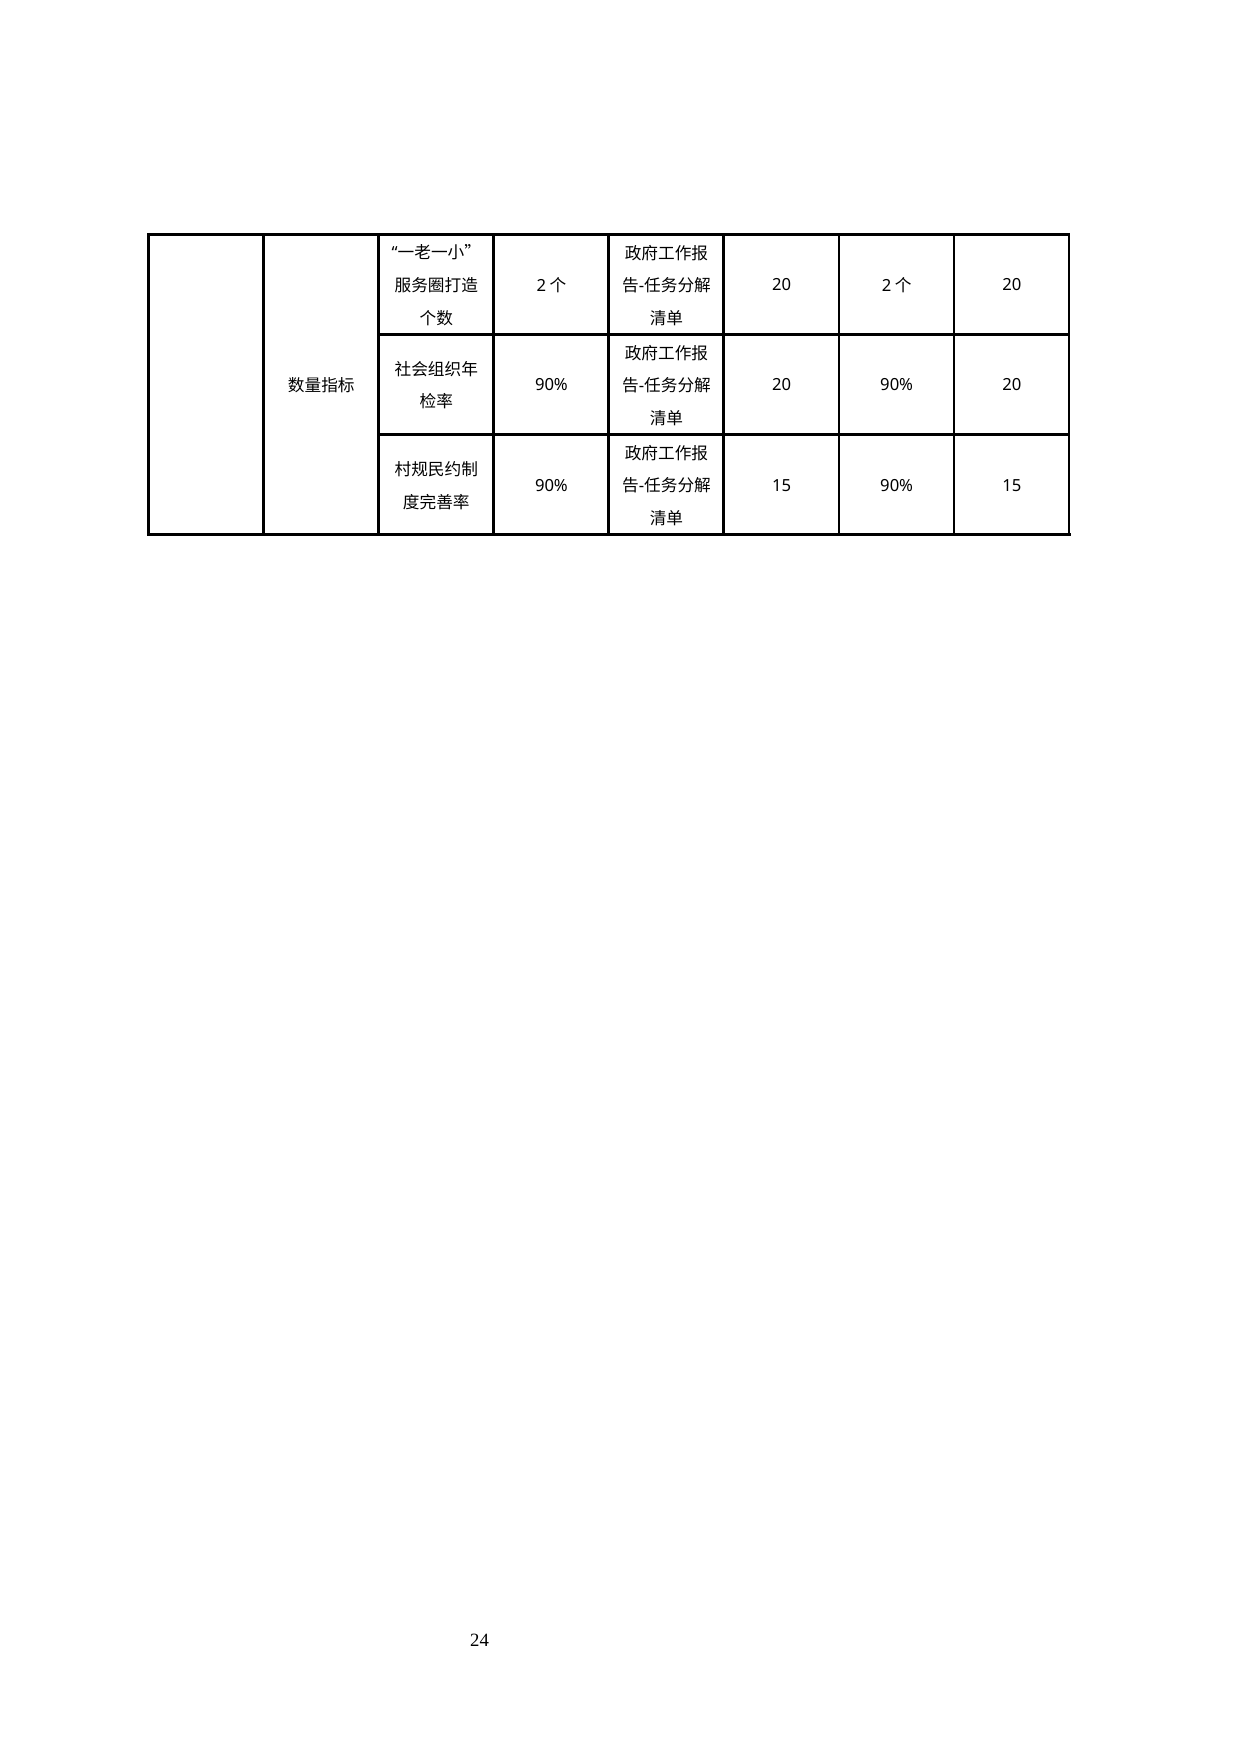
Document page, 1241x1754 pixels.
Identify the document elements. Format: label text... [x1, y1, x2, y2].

table_cell 政府工作报告-任务分解清单 [610, 236, 722, 333]
table_cell 数量指标 [265, 236, 377, 533]
table_cell 90% [495, 436, 607, 533]
table_cell 90% [495, 336, 607, 433]
table_cell “一老一小”服务圈打造个数 [380, 236, 492, 333]
table_cell 2个 [840, 236, 953, 333]
table_cell 90% [840, 336, 953, 433]
table_cell 15 [725, 436, 838, 533]
table_cell 20 [955, 336, 1068, 433]
table_cell 政府工作报告-任务分解清单 [610, 436, 722, 533]
table_cell 政府工作报告-任务分解清单 [610, 336, 722, 433]
table_cell 社会组织年检率 [380, 336, 492, 433]
table_cell 20 [725, 336, 838, 433]
table_cell 村规民约制度完善率 [380, 436, 492, 533]
table_cell 2个 [495, 236, 607, 333]
table_cell 90% [840, 436, 953, 533]
table_cell 20 [725, 236, 838, 333]
table_cell 15 [955, 436, 1068, 533]
table_cell 20 [955, 236, 1068, 333]
